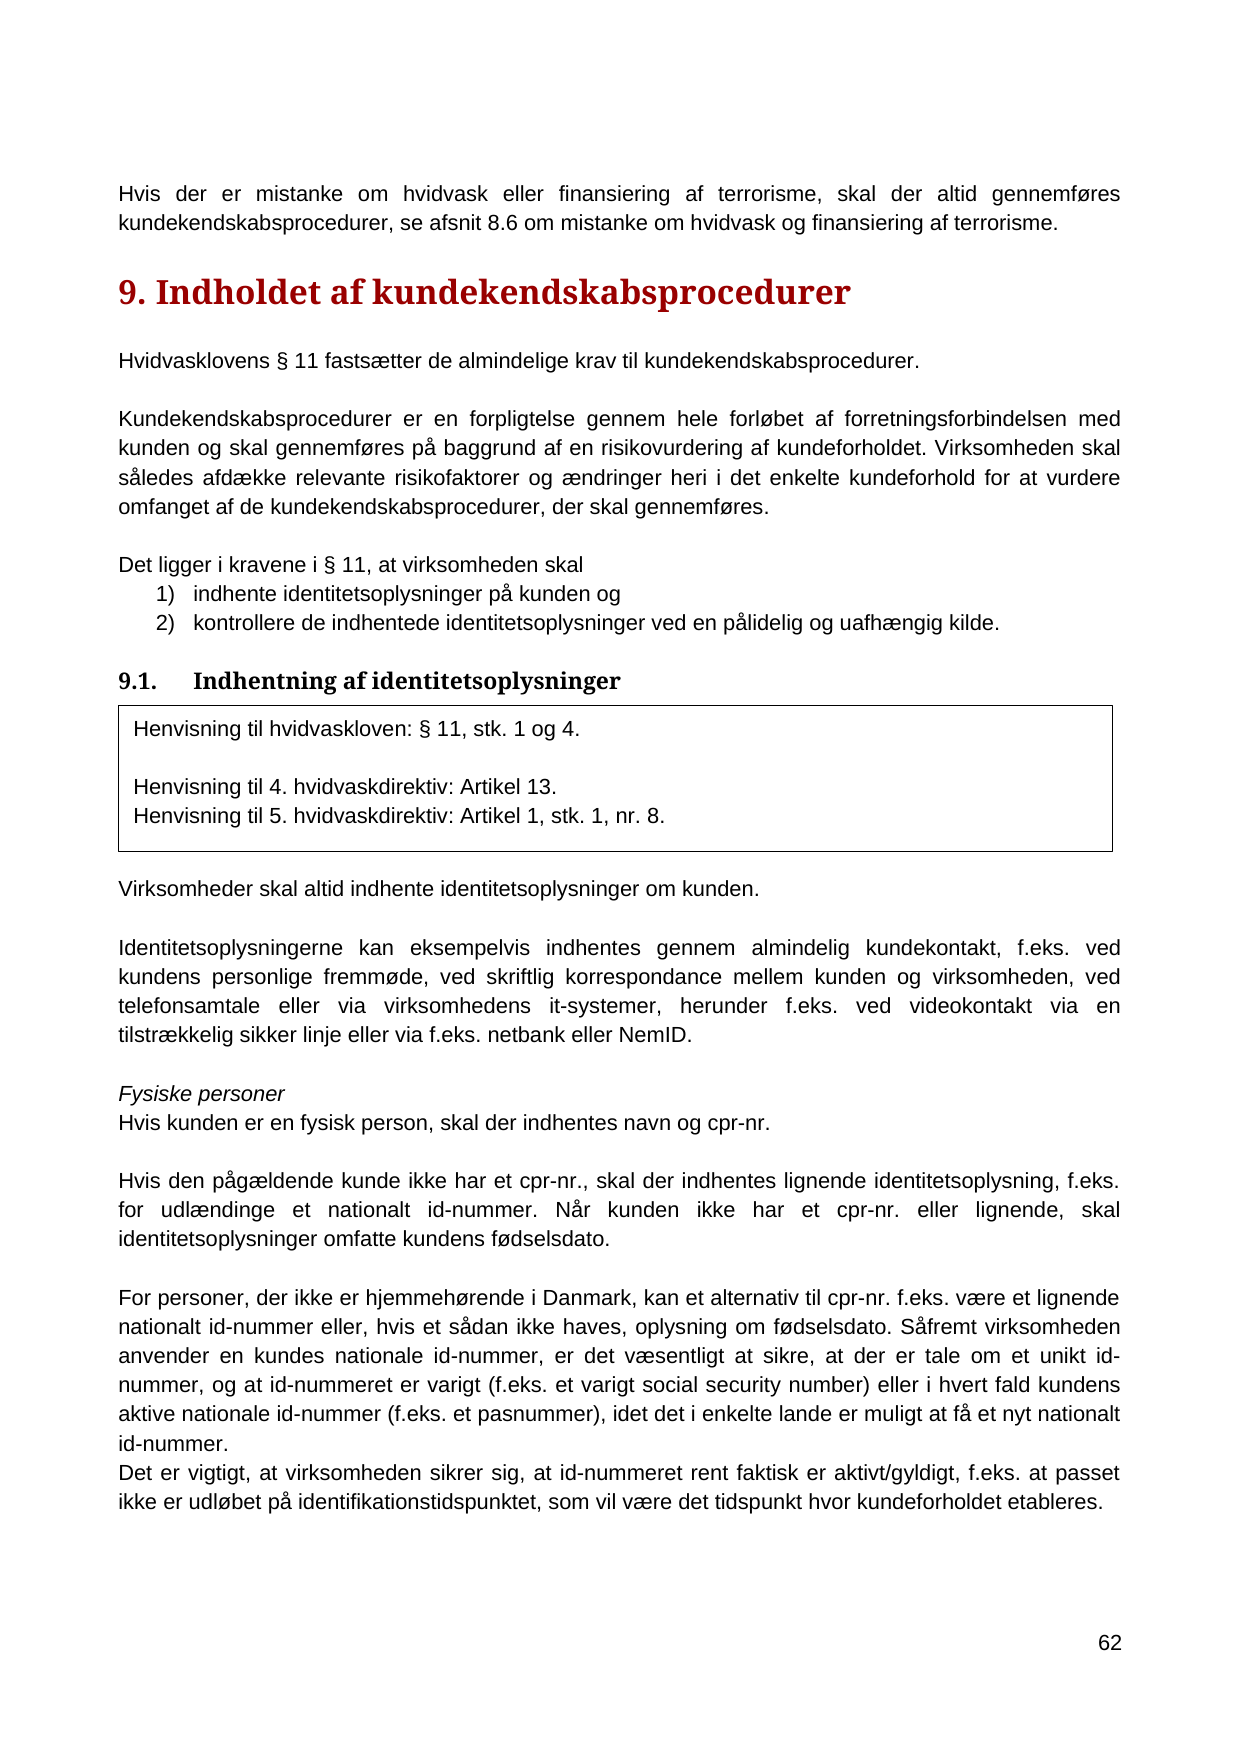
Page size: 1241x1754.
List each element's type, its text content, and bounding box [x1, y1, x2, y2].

text Identitetsoplysningerne kan eksempelvis indhentes gennem almindelig kundekontakt, f.eks. ved kundens personlige fremmøde, ved skriftlig korrespondance mellem kunden og virksomheden, ved telefonsamtale eller via virksomhedens it-systemer, herunder f.eks. ved videokontakt via en tilstrækkelig sikker linje eller via f.eks. netbank eller NemID. [118, 931, 1122, 1047]
text Hvis kunden er en fysisk person, skal der indhentes navn og cpr-nr. [118, 1106, 1122, 1135]
text Hvis den pågældende kunde ikke har et cpr-nr., skal der indhentes lignende identitetsoplysning, f.eks. for udlændinge et nationalt id-nummer. Når kunden ikke har et cpr-nr. eller lignende, skal identitetsoplysninger omfatte kundens fødselsdato. [118, 1164, 1122, 1252]
text Det ligger i kravene i § 11, at virksomheden skal [118, 548, 1122, 577]
list indhente identitetsoplysninger på kunden og [156, 577, 1122, 606]
subtitle Indhentning af identitetsoplysninger [118, 665, 1122, 696]
text Hvis der er mistanke om hvidvask eller finansiering af terrorisme, skal der altid gennemføres kundekendskabsprocedurer, se afsnit 8.6 om mistanke om hvidvask og finansiering af terrorisme. [118, 177, 1122, 236]
text Fysiske personer [118, 1077, 1122, 1106]
text Virksomheder skal altid indhente identitetsoplysninger om kunden. [118, 696, 1122, 902]
text For personer, der ikke er hjemmehørende i Danmark, kan et alternativ til cpr-nr. f.eks. være et lignende nationalt id-nummer eller, hvis et sådan ikke haves, oplysning om fødselsdato. Såfremt virksomheden anvender en kundes nationale id-nummer, er det væsentligt at sikre, at der er tale om et unikt id-nummer, og at id-nummeret er varigt (f.eks. et varigt social security number) eller i hvert fald kundens aktive nationale id-nummer (f.eks. et pasnummer), idet det i enkelte lande er muligt at få et nyt nationalt id-nummer. [118, 1281, 1122, 1456]
list kontrollere de indhentede identitetsoplysninger ved en pålidelig og uafhængig kilde. [156, 606, 1122, 636]
text Det er vigtigt, at virksomheden sikrer sig, at id-nummeret rent faktisk er aktivt/gyldigt, f.eks. at passet ikke er udløbet på identifikationstidspunktet, som vil være det tidspunkt hvor kundeforholdet etableres. [118, 1456, 1122, 1514]
text Hvidvasklovens § 11 fastsætter de almindelige krav til kundekendskabsprocedurer. [118, 344, 1122, 373]
text Kundekendskabsprocedurer er en forpligtelse gennem hele forløbet af forretningsforbindelsen med kunden og skal gennemføres på baggrund af en risikovurdering af kundeforholdet. Virksomheden skal således afdække relevante risikofaktorer og ændringer heri i det enkelte kundeforhold for at vurdere omfanget af de kundekendskabsprocedurer, der skal gennemføres. [118, 402, 1122, 519]
subtitle Indholdet af kundekendskabsprocedurer [118, 265, 1122, 315]
